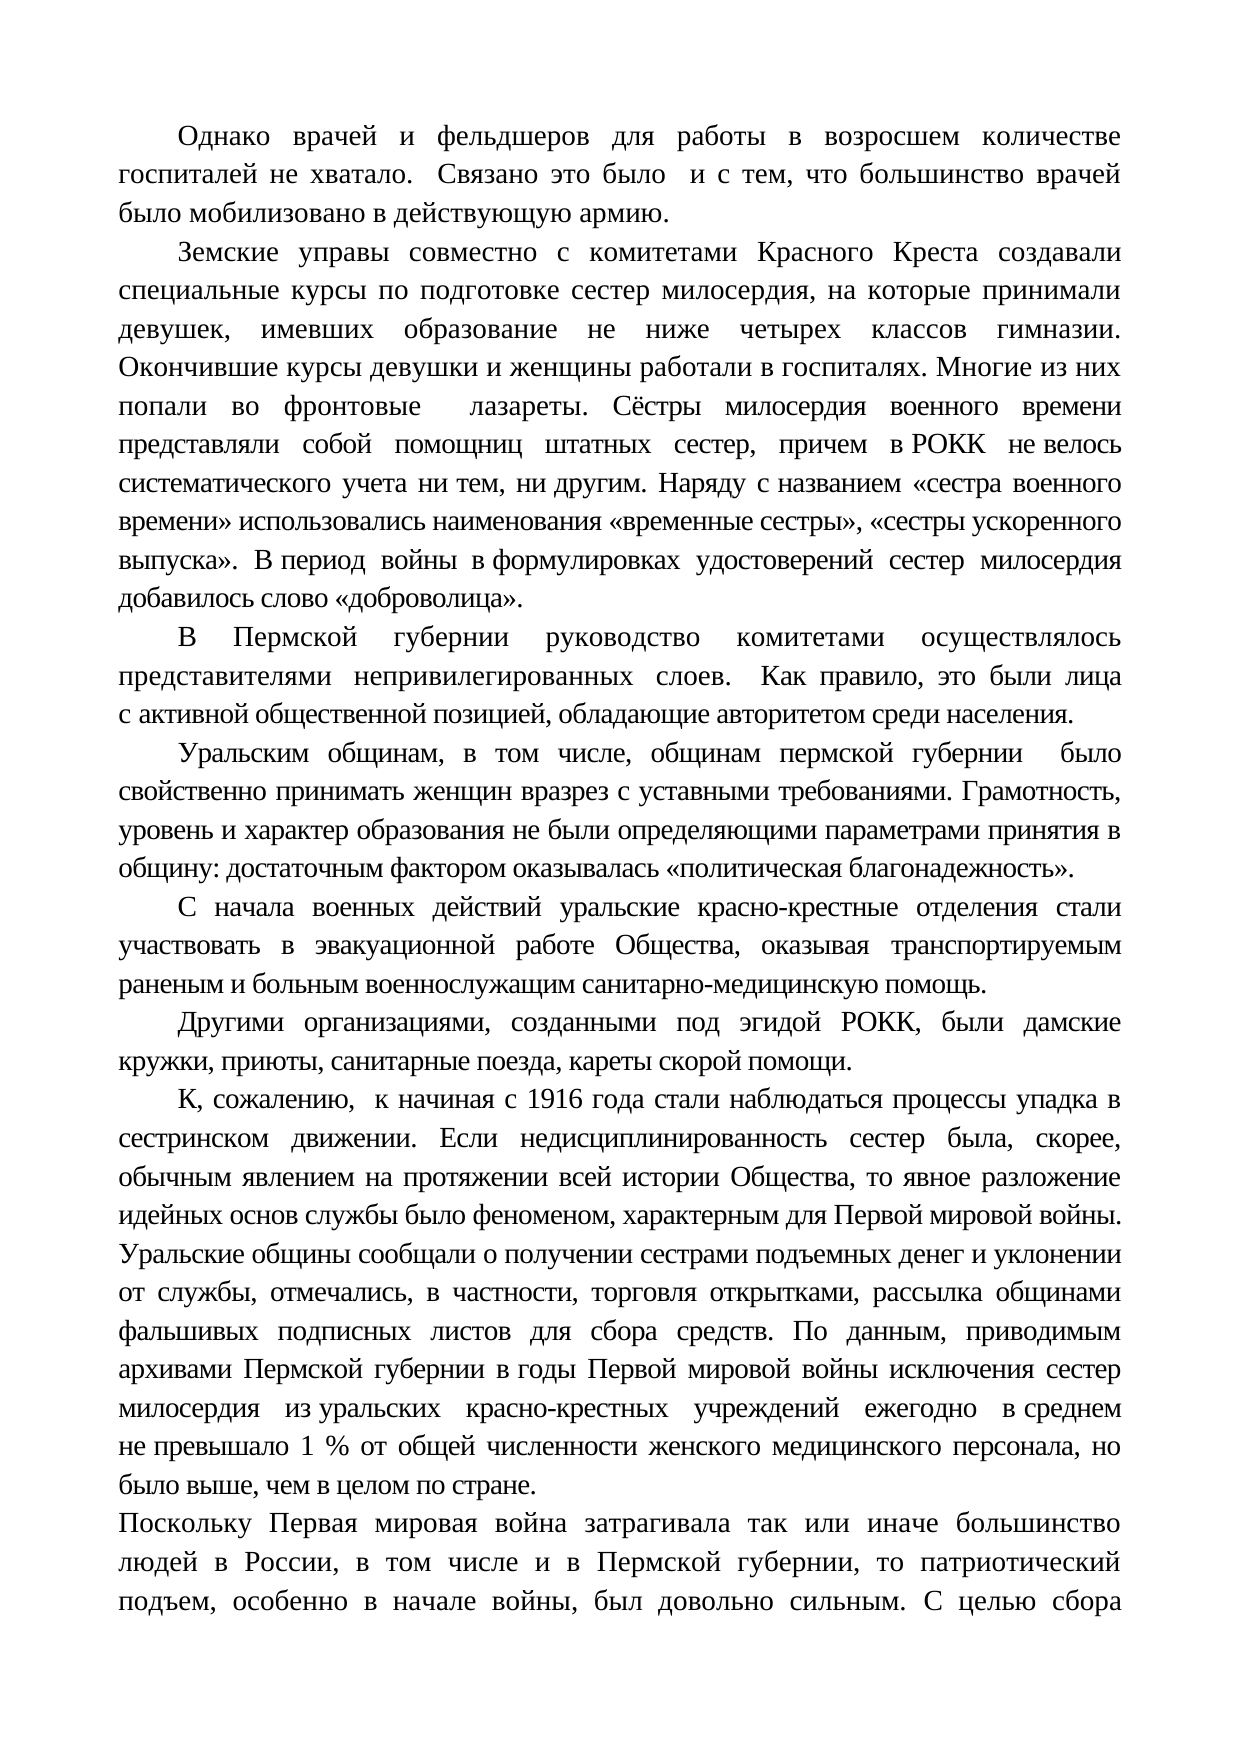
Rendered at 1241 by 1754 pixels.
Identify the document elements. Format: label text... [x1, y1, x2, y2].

text Однако врачей и фельдшеров для работы в возросшем количестве госпиталей не хватало. Связано это было и с тем, что большинство врачей было мобилизовано в действующую армию. [118, 118, 1122, 229]
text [118, 1506, 1122, 1616]
text Другими организациями, созданными под эгидой РОКК, были дамские кружки, приюты, санитарные поезда, кареты скорой помощи. [118, 1004, 1122, 1077]
text Земские управы совместно с комитетами Красного Креста создавали специальные курсы по подготовке сестер милосердия, на которые принимали девушек, имевших образование не ниже четырех классов гимназии. Окончившие курсы девушки и женщины работали в госпиталях. Многие из них попали во фронтовые лазареты. Сёстры милосердия военного времени представляли собой помощниц штатных сестер, причем в РОКК не велось систематического учета ни тем, ни другим. Наряду с названием «сестра военного времени» использовались наименования «временные сестры», «сестры ускоренного выпуска». В период войны в формулировках удостоверений сестер милосердия добавилось слово «доброволица». [118, 234, 1122, 614]
text К, сожалению, к начиная с 1916 года стали наблюдаться процессы упадка в сестринском движении. Если недисциплинированность сестер была, скорее, обычным явлением на протяжении всей истории Общества, то явное разложение идейных основ службы было феноменом, характерным для Первой мировой войны. Уральские общины сообщали о получении сестрами подъемных денег и уклонении от службы, отмечались, в частности, торговля открытками, рассылка общинами фальшивых подписных листов для сбора средств. По данным, приводимым архивами Пермской губернии в годы Первой мировой войны исключения сестер милосердия из уральских красно-крестных учреждений ежегодно в среднем не превышало 1 % от общей численности женского медицинского персонала, но было выше, чем в целом по стране. [118, 1082, 1122, 1501]
text В Пермской губернии руководство комитетами осуществлялось представителями непривилегированных слоев. Как правило, это были лица с активной общественной позицией, обладающие авторитетом среди населения. [118, 619, 1122, 730]
text Уральским общинам, в том числе, общинам пермской губернии было свойственно принимать женщин вразрез с уставными требованиями. Грамотность, уровень и характер образования не были определяющими параметрами принятия в общину: достаточным фактором оказывалась «политическая благонадежность». [118, 735, 1122, 884]
text С начала военных действий уральские красно-крестные отделения стали участвовать в эвакуационной работе Общества, оказывая транспортируемым раненым и больным военнослужащим санитарно-медицинскую помощь. [118, 889, 1122, 999]
